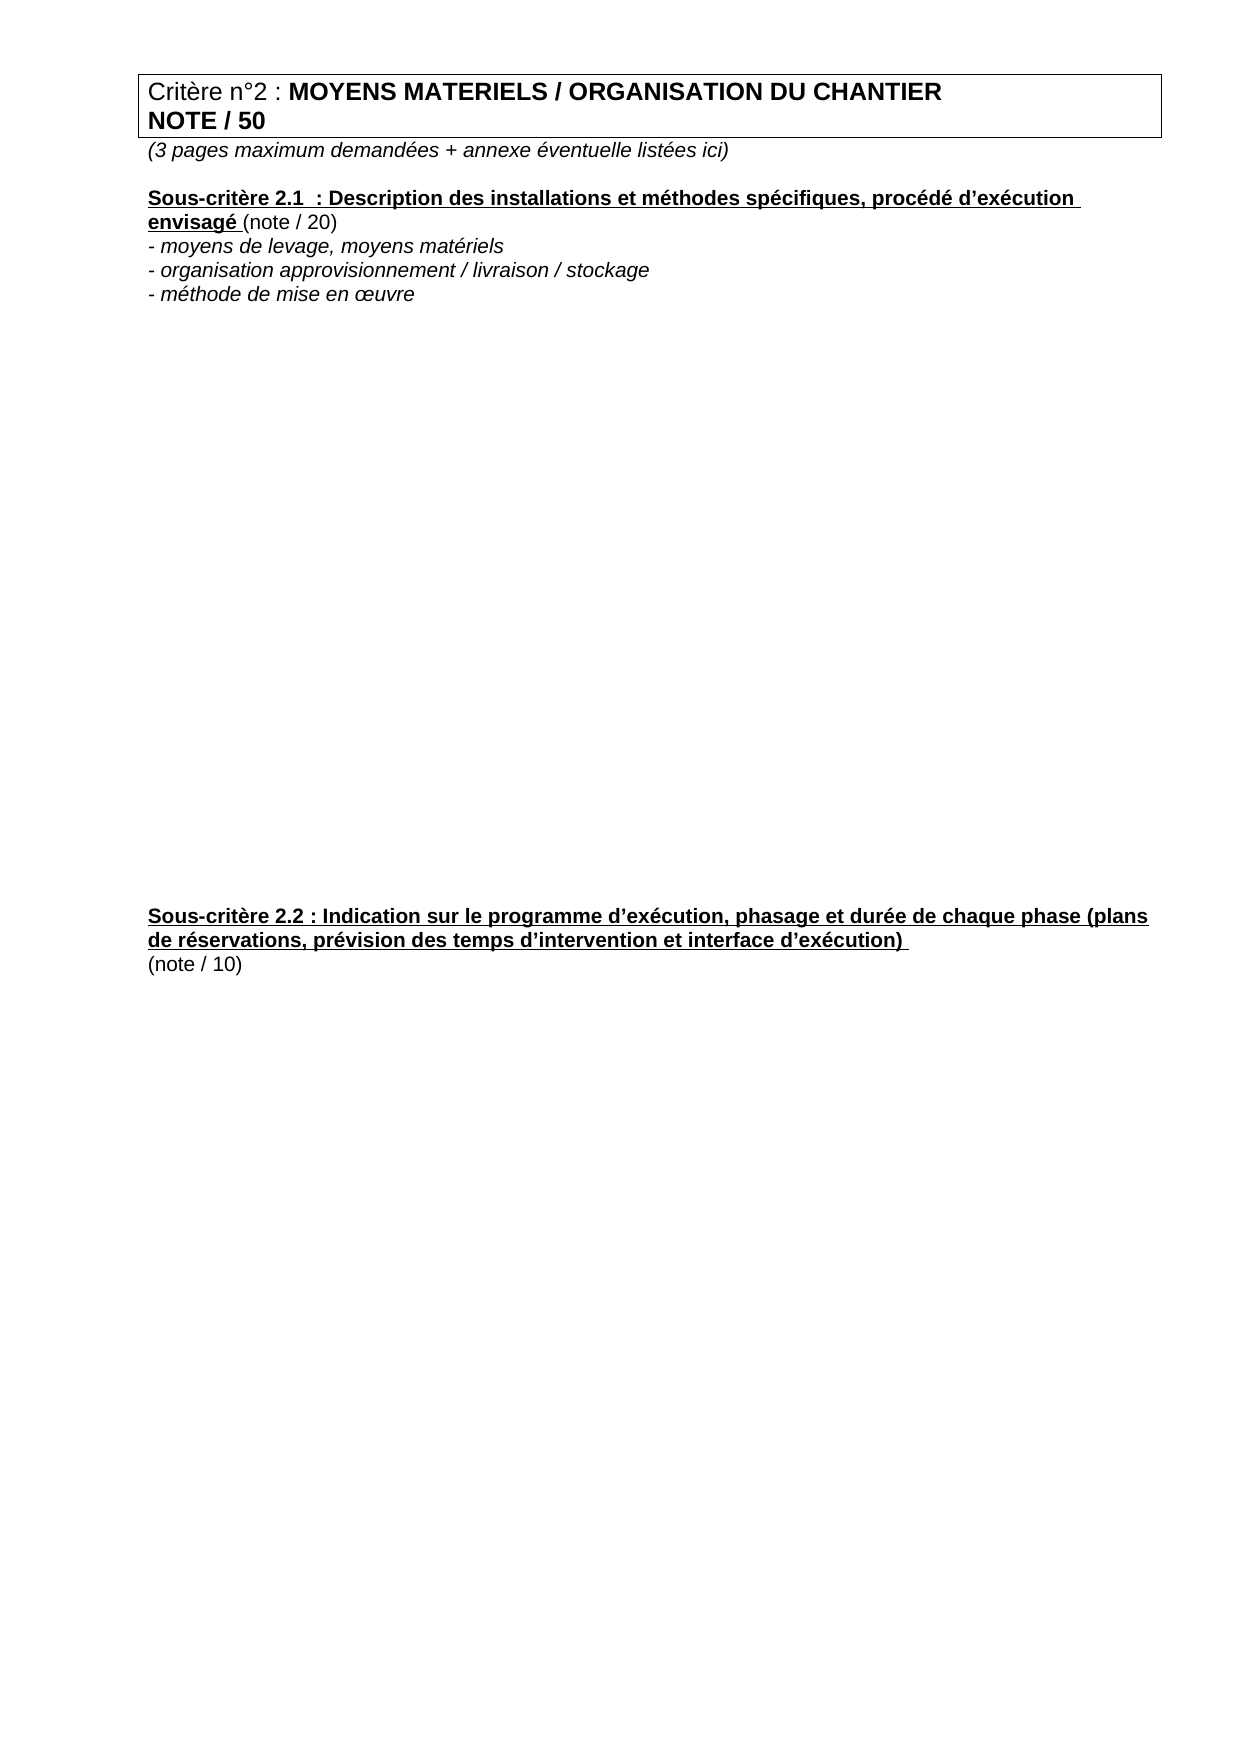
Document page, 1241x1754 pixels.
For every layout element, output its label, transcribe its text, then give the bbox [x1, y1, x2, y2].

text Critère n°2 : MOYENS MATERIELS / ORGANISATION DU CHANTIER [139, 75, 1161, 103]
text NOTE / 50 [139, 103, 1161, 137]
text (note / 10) [148, 952, 1152, 976]
text Sous-critère 2.2 : Indication sur le programme d’exécution, phasage et durée de chaque phase (plans de réservations, prévision des temps d’intervention et interface d’exécution) [148, 904, 1152, 952]
text - moyens de levage, moyens matériels [148, 233, 1152, 257]
text - organisation approvisionnement / livraison / stockage [148, 257, 1152, 281]
text - méthode de mise en œuvre [148, 281, 1152, 305]
text (3 pages maximum demandées + annexe éventuelle listées ici) [148, 138, 1152, 162]
text Sous-critère 2.1 : Description des installations et méthodes spécifiques, procédé d’exécution envisagé (note / 20) [148, 186, 1152, 233]
